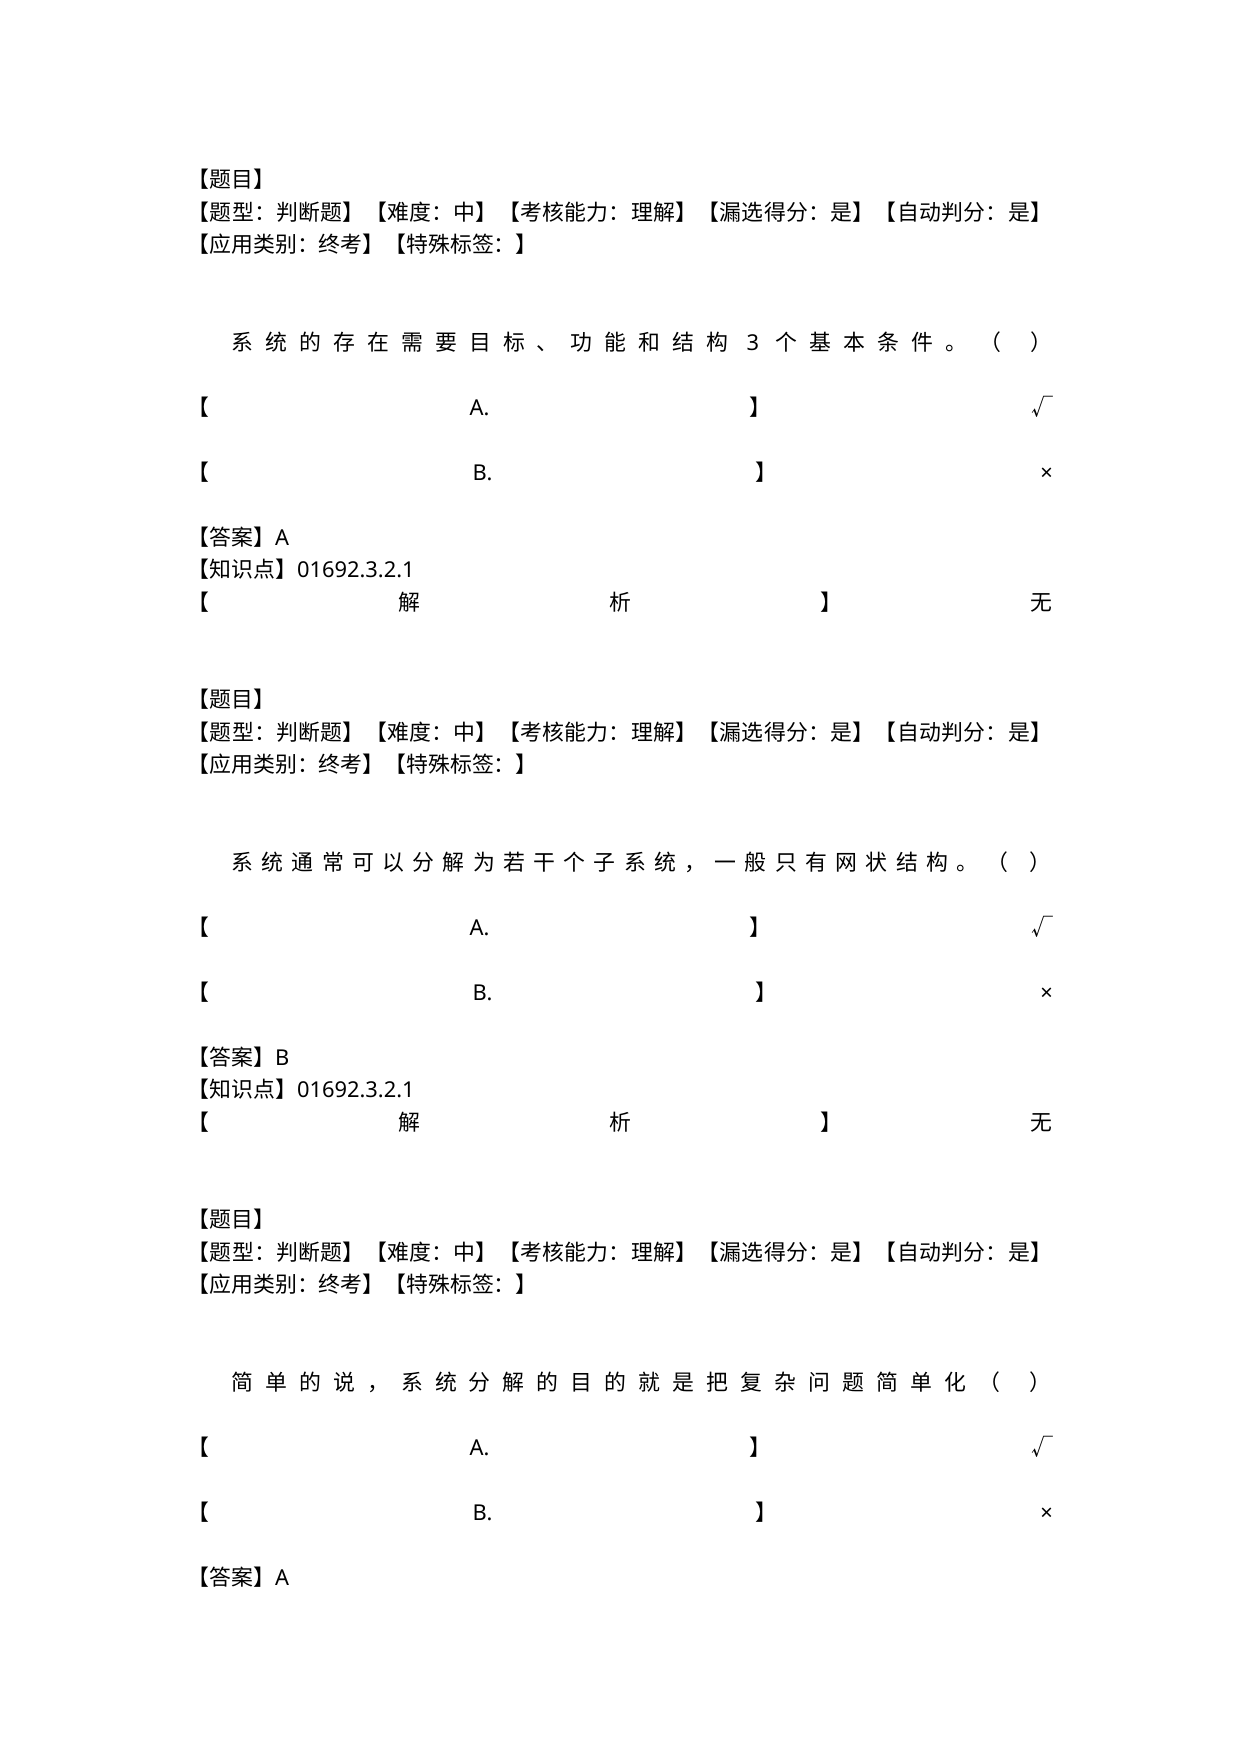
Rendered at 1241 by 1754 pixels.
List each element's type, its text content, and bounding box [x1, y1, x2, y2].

text 系统的存在需要目标、功能和结构3个基本条件。（ ） [187, 259, 1053, 389]
text 【题型：判断题】【难度：中】【考核能力：理解】【漏选得分：是】【自动判分：是】【应用类别：终考】【特殊标签：】 [187, 714, 1053, 779]
text 【A.】√ [187, 909, 1053, 974]
text 【题目】 [187, 162, 1053, 194]
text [187, 1234, 1053, 1299]
text 【A.】√ [187, 389, 1053, 454]
text 【知识点】01692.3.2.1 [187, 552, 1053, 584]
text 简单的说，系统分解的目的就是把复杂问题简单化（ ） [187, 1299, 1053, 1429]
text 【B.】× [187, 974, 1053, 1039]
text 【B.】× [187, 1494, 1053, 1559]
text 【解析】无 [187, 584, 1053, 649]
text 【答案】A [187, 1559, 1053, 1592]
text 【题目】 [187, 682, 1053, 714]
text 【B.】× [187, 454, 1053, 519]
text 【知识点】01692.3.2.1 [187, 1072, 1053, 1104]
text 【解析】无 [187, 1104, 1053, 1169]
text 【答案】A [187, 519, 1053, 552]
text 【A.】√ [187, 1429, 1053, 1494]
text 系统通常可以分解为若干个子系统，一般只有网状结构。（ ） [187, 779, 1053, 909]
text 【题目】 [187, 1202, 1053, 1234]
text 【答案】B [187, 1039, 1053, 1072]
text 【题型：判断题】【难度：中】【考核能力：理解】【漏选得分：是】【自动判分：是】【应用类别：终考】【特殊标签：】 [187, 194, 1053, 259]
